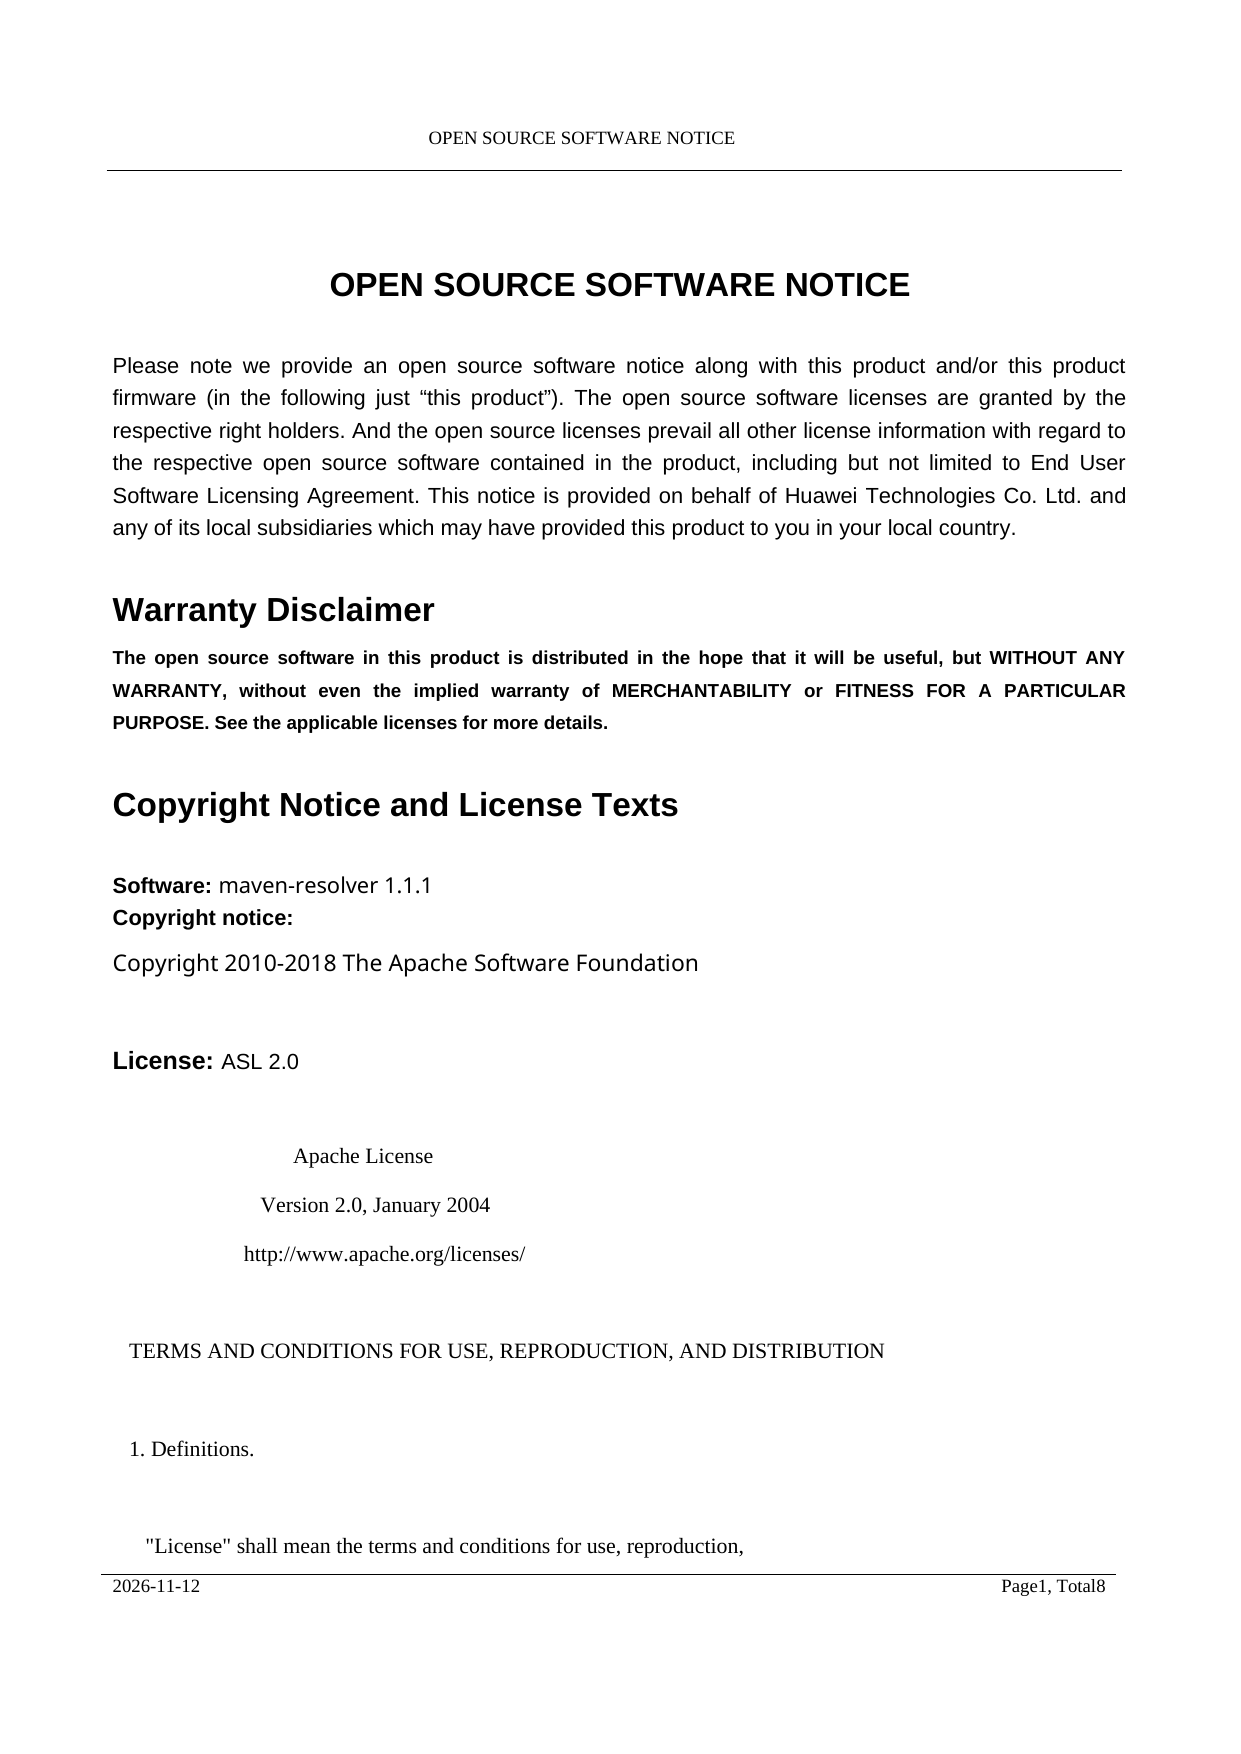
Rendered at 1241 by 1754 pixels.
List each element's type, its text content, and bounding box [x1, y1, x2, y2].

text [112, 1091, 1128, 1562]
text Warranty Disclaimer [112, 576, 1128, 641]
text Copyright 2010-2018 The Apache Software Foundation [112, 947, 1128, 1028]
text Software: maven-resolver 1.1.1 [112, 869, 1128, 901]
text Copyright notice: [112, 901, 1128, 934]
text The open source software in this product is distributed in the hope that it will be useful, but WITHOUT ANY WARRANTY, without even the implied warranty of MERCHANTABILITY or FITNESS FOR A PARTICULAR PURPOSE. See the applicable licenses for more details. [112, 641, 1128, 739]
text OPEN SOURCE SOFTWARE NOTICE [112, 251, 1128, 316]
text Please note we provide an open source software notice along with this product and/or this product firmware (in the following just “this product”). The open source software licenses are granted by the respective right holders. And the open source licenses prevail all other license information with regard to the respective open source software contained in the product, including but not limited to End User Software Licensing Agreement. This notice is provided on behalf of Huawei Technologies Co. Ltd. and any of its local subsidiaries which may have provided this product to you in your local country. [112, 349, 1128, 544]
text License: ASL 2.0 [112, 1044, 1128, 1077]
text Copyright Notice and License Texts [112, 771, 1128, 836]
